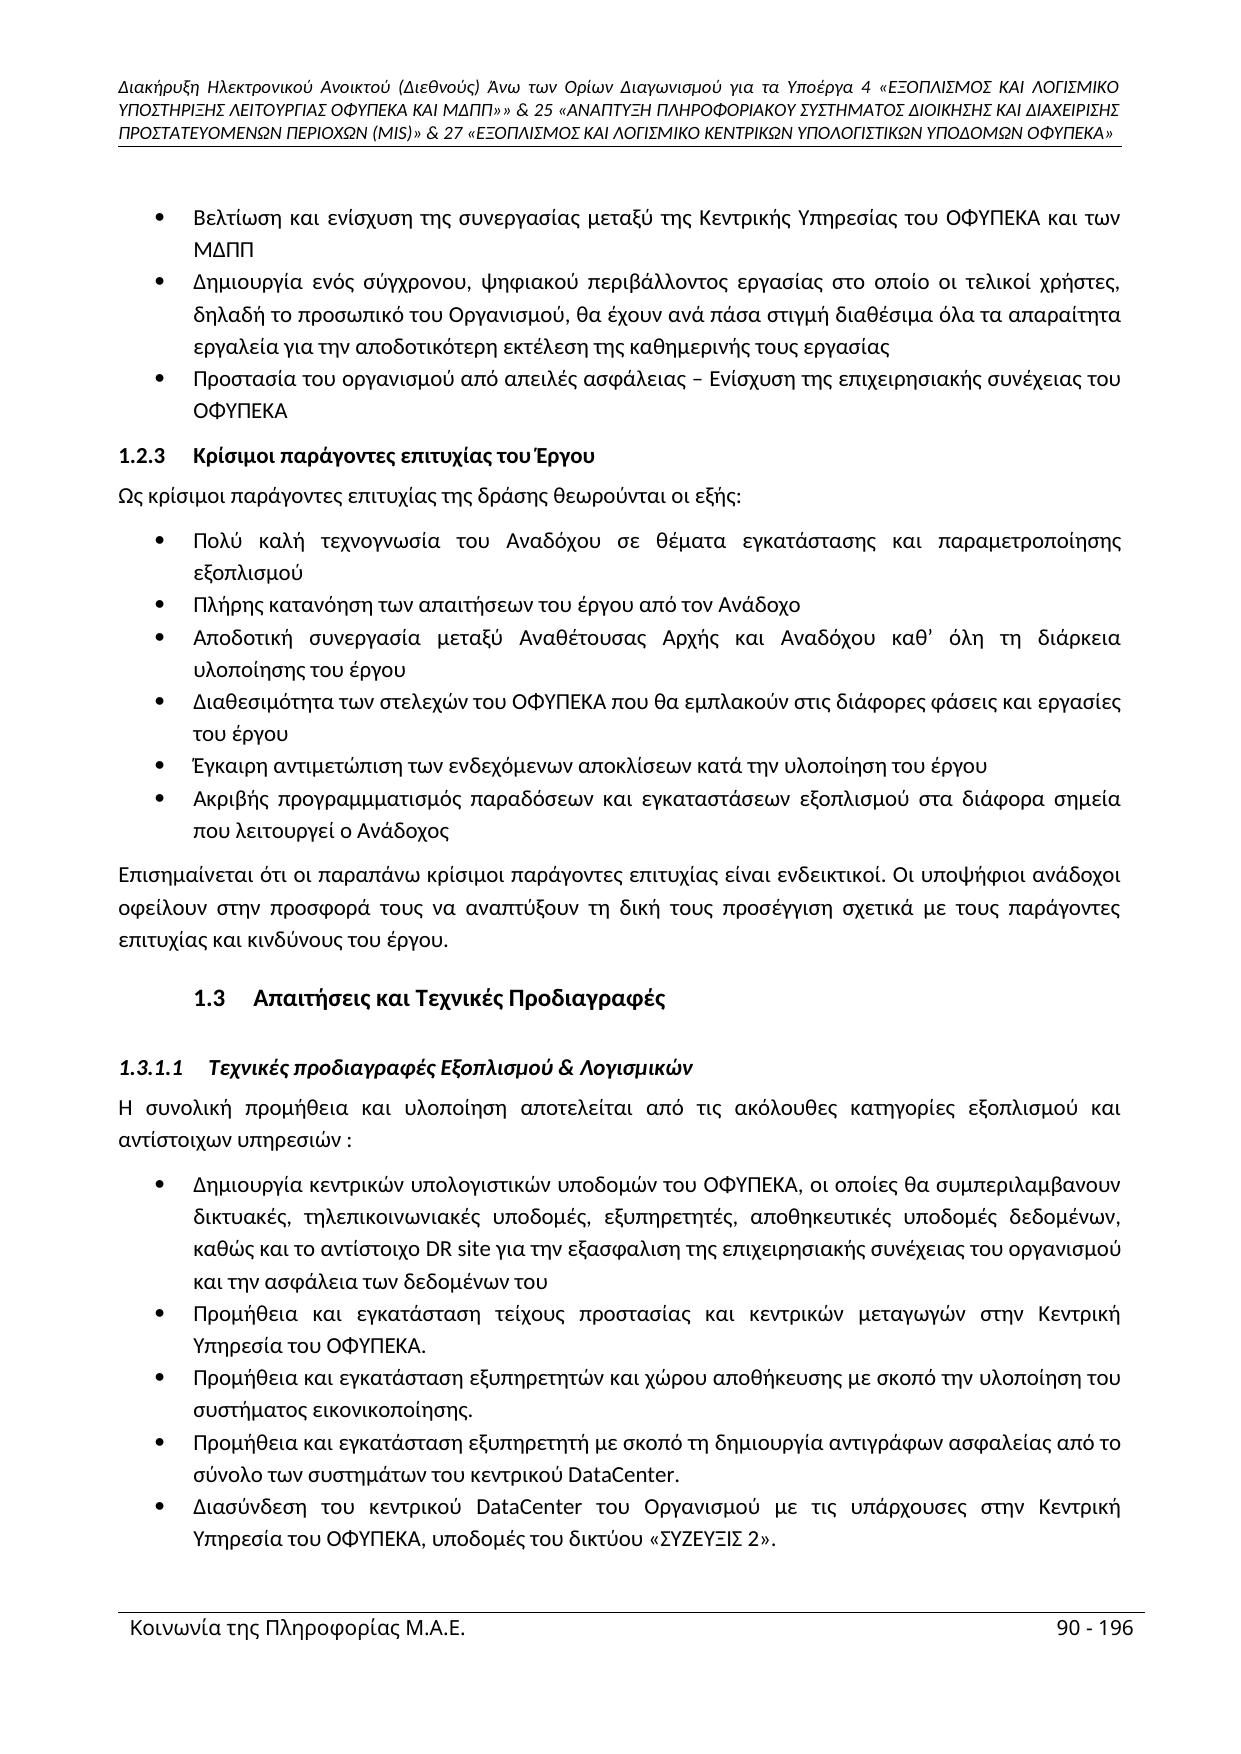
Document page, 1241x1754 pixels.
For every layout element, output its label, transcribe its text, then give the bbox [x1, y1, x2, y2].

list Δημιουργία κεντρικών υπολογιστικών υποδομών του ΟΦΥΠΕΚΑ, οι οποίες θα συμπεριλαμβανουν δικτυακές, τηλεπικοινωνιακές υποδομές, εξυπηρετητές, αποθηκευτικές υποδομές δεδομένων, καθώς και το αντίστοιχο DR site για την εξασφαλιση της επιχειρησιακής συνέχειας του οργανισμού και την ασφάλεια των δεδομένων του [156, 1170, 1122, 1295]
list Προμήθεια και εγκατάσταση εξυπηρετητών και χώρου αποθήκευσης με σκοπό την υλοποίηση του συστήματος εικονικοποίησης. [156, 1363, 1122, 1423]
subtitle Τεχνικές προδιαγραφές Εξοπλισμού & Λογισμικών [118, 1053, 1122, 1081]
list Αποδοτική συνεργασία μεταξύ Αναθέτουσας Αρχής και Αναδόχου καθ’ όλη τη διάρκεια υλοποίησης του έργου [156, 623, 1122, 683]
list Προμήθεια και εγκατάσταση τείχους προστασίας και κεντρικών μεταγωγών στην Κεντρική Υπηρεσία του ΟΦΥΠΕΚΑ. [156, 1299, 1122, 1359]
list Πολύ καλή τεχνογνωσία του Αναδόχου σε θέματα εγκατάστασης και παραμετροποίησης εξοπλισμού [156, 526, 1122, 586]
list Πλήρης κατανόηση των απαιτήσεων του έργου από τον Ανάδοχο [156, 591, 1122, 618]
list Διαθεσιμότητα των στελεχών του ΟΦΥΠΕΚΑ που θα εμπλακούν στις διάφορες φάσεις και εργασίες του έργου [156, 687, 1122, 747]
list Δημιουργία ενός σύγχρονου, ψηφιακού περιβάλλοντος εργασίας στο οποίο οι τελικοί χρήστες, δηλαδή το προσωπικό του Οργανισμού, θα έχουν ανά πάσα στιγμή διαθέσιμα όλα τα απαραίτητα εργαλεία για την αποδοτικότερη εκτέλεση της καθημερινής τους εργασίας [156, 267, 1122, 360]
list Προστασία του οργανισμού από απειλές ασφάλειας – Ενίσχυση της επιχειρησιακής συνέχειας του ΟΦΥΠΕΚΑ [156, 364, 1122, 424]
subtitle Απαιτήσεις και Τεχνικές Προδιαγραφές [193, 982, 1122, 1013]
list Βελτίωση και ενίσχυση της συνεργασίας μεταξύ της Κεντρικής Υπηρεσίας του ΟΦΥΠΕΚΑ και των ΜΔΠΠ [156, 203, 1122, 263]
list Ακριβής προγραμμματισμός παραδόσεων και εγκαταστάσεων εξοπλισμού στα διάφορα σημεία που λειτουργεί ο Ανάδοχος [156, 784, 1122, 844]
text Η συνολική προμήθεια και υλοποίηση αποτελείται από τις ακόλουθες κατηγορίες εξοπλισμού και αντίστοιχων υπηρεσιών : [118, 1093, 1122, 1153]
text Επισημαίνεται ότι οι παραπάνω κρίσιμοι παράγοντες επιτυχίας είναι ενδεικτικοί. Οι υποψήφιοι ανάδοχοι οφείλουν στην προσφορά τους να αναπτύξουν τη δική τους προσέγγιση σχετικά με τους παράγοντες επιτυχίας και κινδύνους του έργου. [118, 861, 1122, 953]
list Έγκαιρη αντιμετώπιση των ενδεχόμενων αποκλίσεων κατά την υλοποίηση του έργου [156, 751, 1122, 779]
list Προμήθεια και εγκατάσταση εξυπηρετητή με σκοπό τη δημιουργία αντιγράφων ασφαλείας από το σύνολο των συστημάτων του κεντρικού DataCenter. [156, 1428, 1122, 1488]
subtitle Κρίσιμοι παράγοντες επιτυχίας του Έργου [118, 441, 1122, 469]
list Διασύνδεση του κεντρικού DataCenter του Οργανισμού με τις υπάρχουσες στην Κεντρική Υπηρεσία του ΟΦΥΠΕΚΑ, υποδομές του δικτύου «ΣΥΖΕΥΞΙΣ 2». [156, 1492, 1122, 1552]
text Ως κρίσιμοι παράγοντες επιτυχίας της δράσης θεωρούνται οι εξής: [118, 481, 1122, 509]
